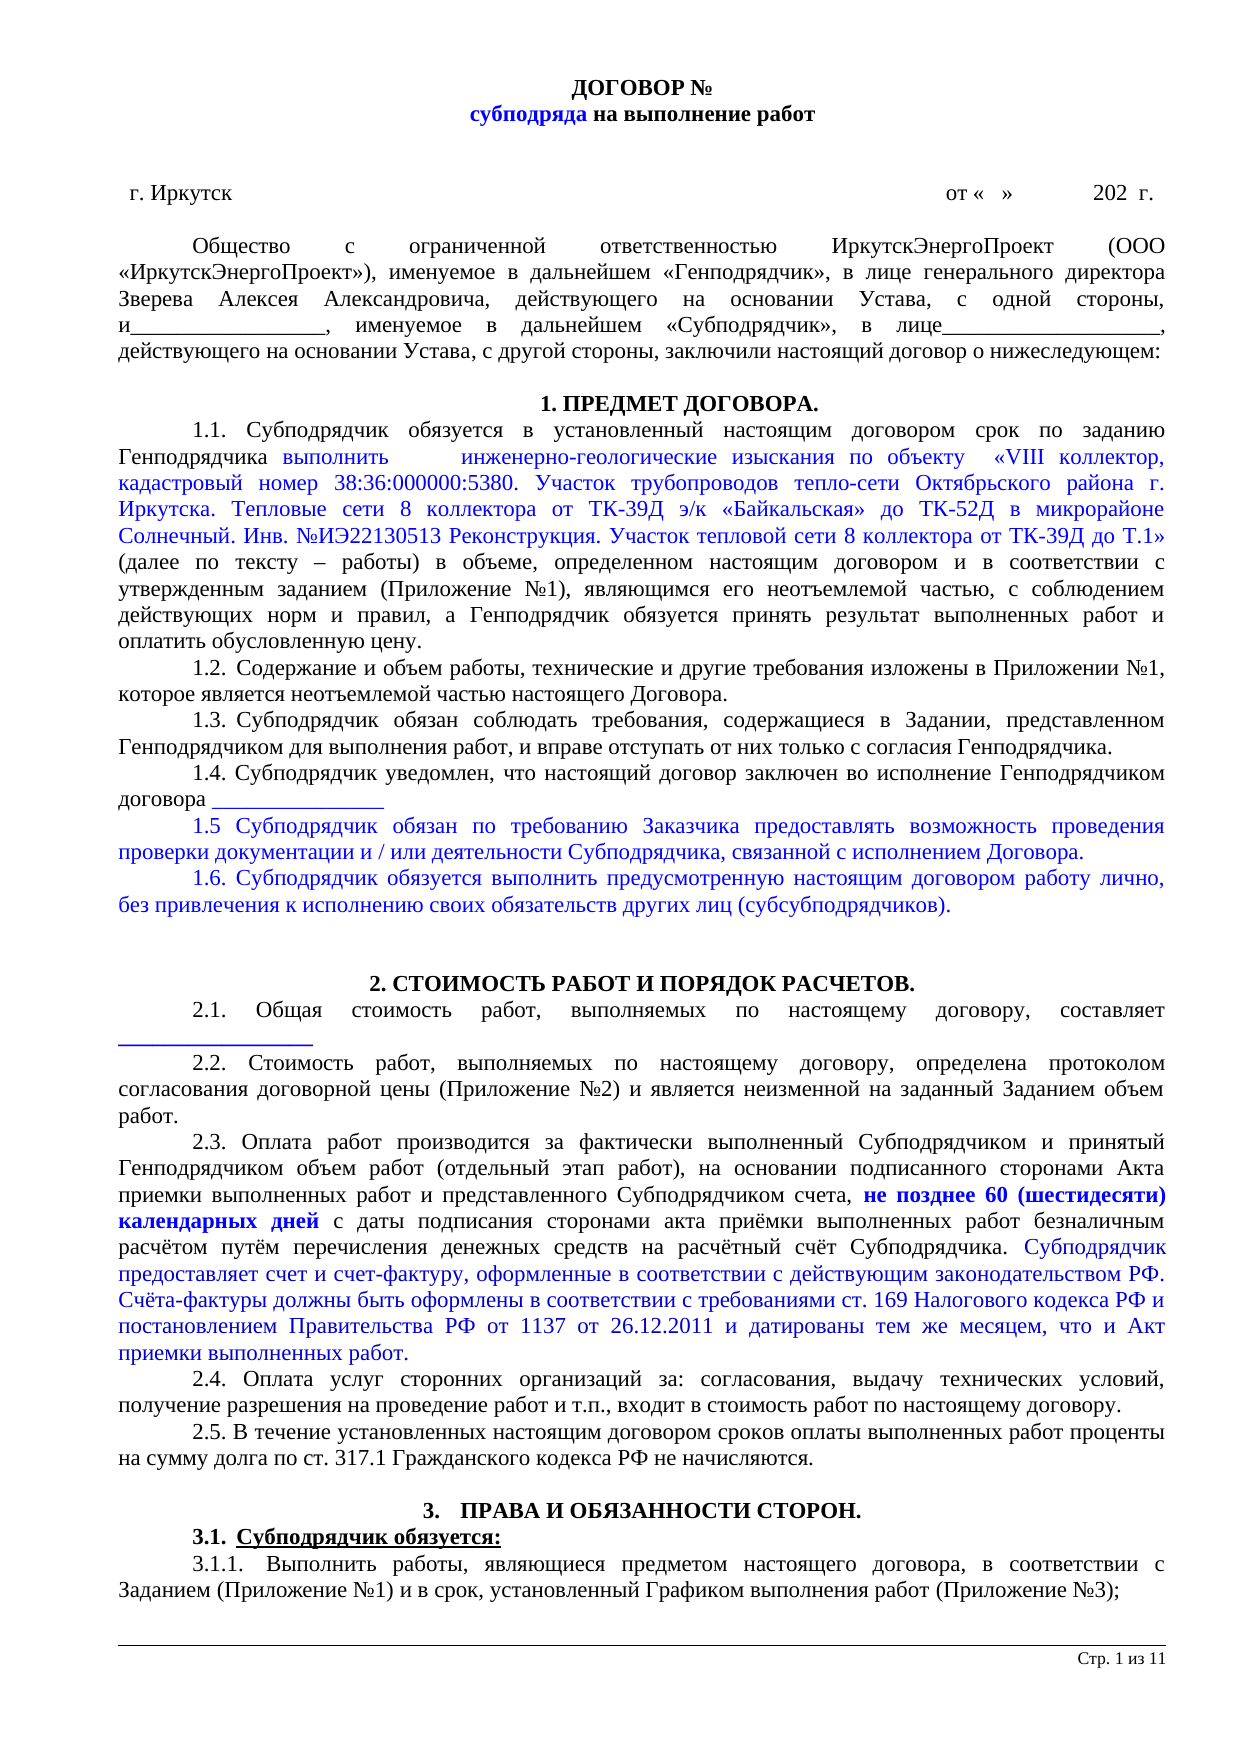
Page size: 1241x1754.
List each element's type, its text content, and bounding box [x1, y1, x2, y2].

text 1.1. Субподрядчик обязуется в установленный настоящим договором срок по заданию Генподрядчика выполнить инженерно-геологические изыскания по объекту «VIII коллектор, кадастровый номер 38:36:000000:5380. Участок трубопроводов тепло-сети Октябрьского района г. Иркутска. Тепловые сети 8 коллектора от ТК-39Д э/к «Байкальская» до ТК-52Д в микрорайоне Солнечный. Инв. №ИЭ22130513 Реконструкция. Участок тепловой сети 8 коллектора от ТК-39Д до Т.1» (далее по тексту – работы) в объеме, определенном настоящим договором и в соответствии с утвержденным заданием (Приложение №1), являющимся его неотъемлемой частью, с соблюдением действующих норм и правил, а Генподрядчик обязуется принять результат выполненных работ и оплатить обусловленную цену. [118, 416, 1166, 654]
text 1.6. Субподрядчик обязуется выполнить предусмотренную настоящим договором работу лично, без привлечения к исполнению своих обязательств других лиц (субсубподрядчиков). [118, 864, 1166, 917]
text 2.5. В течение установленных настоящим договором сроков оплаты выполненных работ проценты на сумму долга по ст. 317.1 Гражданского кодекса РФ не начисляются. [118, 1418, 1166, 1471]
text 2.1. Общая стоимость работ, выполняемых по настоящему договору, составляет _________________ [118, 996, 1166, 1049]
text 1. ПРЕДМЕТ ДОГОВОРА. [118, 390, 1166, 416]
text субподряда на выполнение работ [118, 100, 1166, 127]
list ПРАВА И ОБЯЗАННОСТИ СТОРОН. [118, 1497, 1166, 1523]
text 1.4. Субподрядчик уведомлен, что настоящий договор заключен во исполнение Генподрядчиком договора _______________ [118, 759, 1166, 812]
text 2.4. Оплата услуг сторонних организаций за: согласования, выдачу технических условий, получение разрешения на проведение работ и т.п., входит в стоимость работ по настоящему договору. [118, 1365, 1166, 1418]
text ДОГОВОР № [118, 74, 1166, 100]
text Общество с ограниченной ответственностью ИркутскЭнергоПроект (ООО «ИркутскЭнергоПроект»), именуемое в дальнейшем «Генподрядчик», в лице генерального директора Зверева Алексея Александровича, действующего на основании Устава, с одной стороны, и_________________, именуемое в дальнейшем «Субподрядчик», в лице___________________, действующего на основании Устава, с другой стороны, заключили настоящий договор о нижеследующем: [118, 232, 1166, 364]
text 2. СТОИМОСТЬ РАБОТ И ПОРЯДОК РАСЧЕТОВ. [118, 970, 1166, 996]
list Выполнить работы, являющиеся предметом настоящего договора, в соответствии с Заданием (Приложение №1) и в срок, установленный Графиком выполнения работ (Приложение №3); [118, 1550, 1166, 1602]
text г. Иркутск от « » 202 г. [118, 179, 1166, 206]
text 1.3. Субподрядчик обязан соблюдать требования, содержащиеся в Задании, представленном Генподрядчиком для выполнения работ, и вправе отступать от них только с согласия Генподрядчика. [118, 706, 1166, 759]
text 1.5 Субподрядчик обязан по требованию Заказчика предоставлять возможность проведения проверки документации и / или деятельности Субподрядчика, связанной с исполнением Договора. [118, 812, 1166, 864]
list Субподрядчик обязуется: [118, 1523, 1166, 1550]
text 1.2. Содержание и объем работы, технические и другие требования изложены в Приложении №1, которое является неотъемлемой частью настоящего Договора. [118, 654, 1166, 706]
text 2.2. Стоимость работ, выполняемых по настоящему договору, определена протоколом согласования договорной цены (Приложение №2) и является неизменной на заданный Заданием объем работ. [118, 1049, 1166, 1128]
text 2.3. Оплата работ производится за фактически выполненный Субподрядчиком и принятый Генподрядчиком объем работ (отдельный этап работ), на основании подписанного сторонами Акта приемки выполненных работ и представленного Субподрядчиком счета, не позднее 60 (шестидесяти) календарных дней с даты подписания сторонами акта приёмки выполненных работ безналичным расчётом путём перечисления денежных средств на расчётный счёт Субподрядчика. Субподрядчик предоставляет счет и счет-фактуру, оформленные в соответствии с действующим законодательством РФ. Счёта-фактуры должны быть оформлены в соответствии с требованиями ст. 169 Налогового кодекса РФ и постановлением Правительства РФ от 1137 от 26.12.2011 и датированы тем же месяцем, что и Акт приемки выполненных работ. [118, 1128, 1166, 1365]
